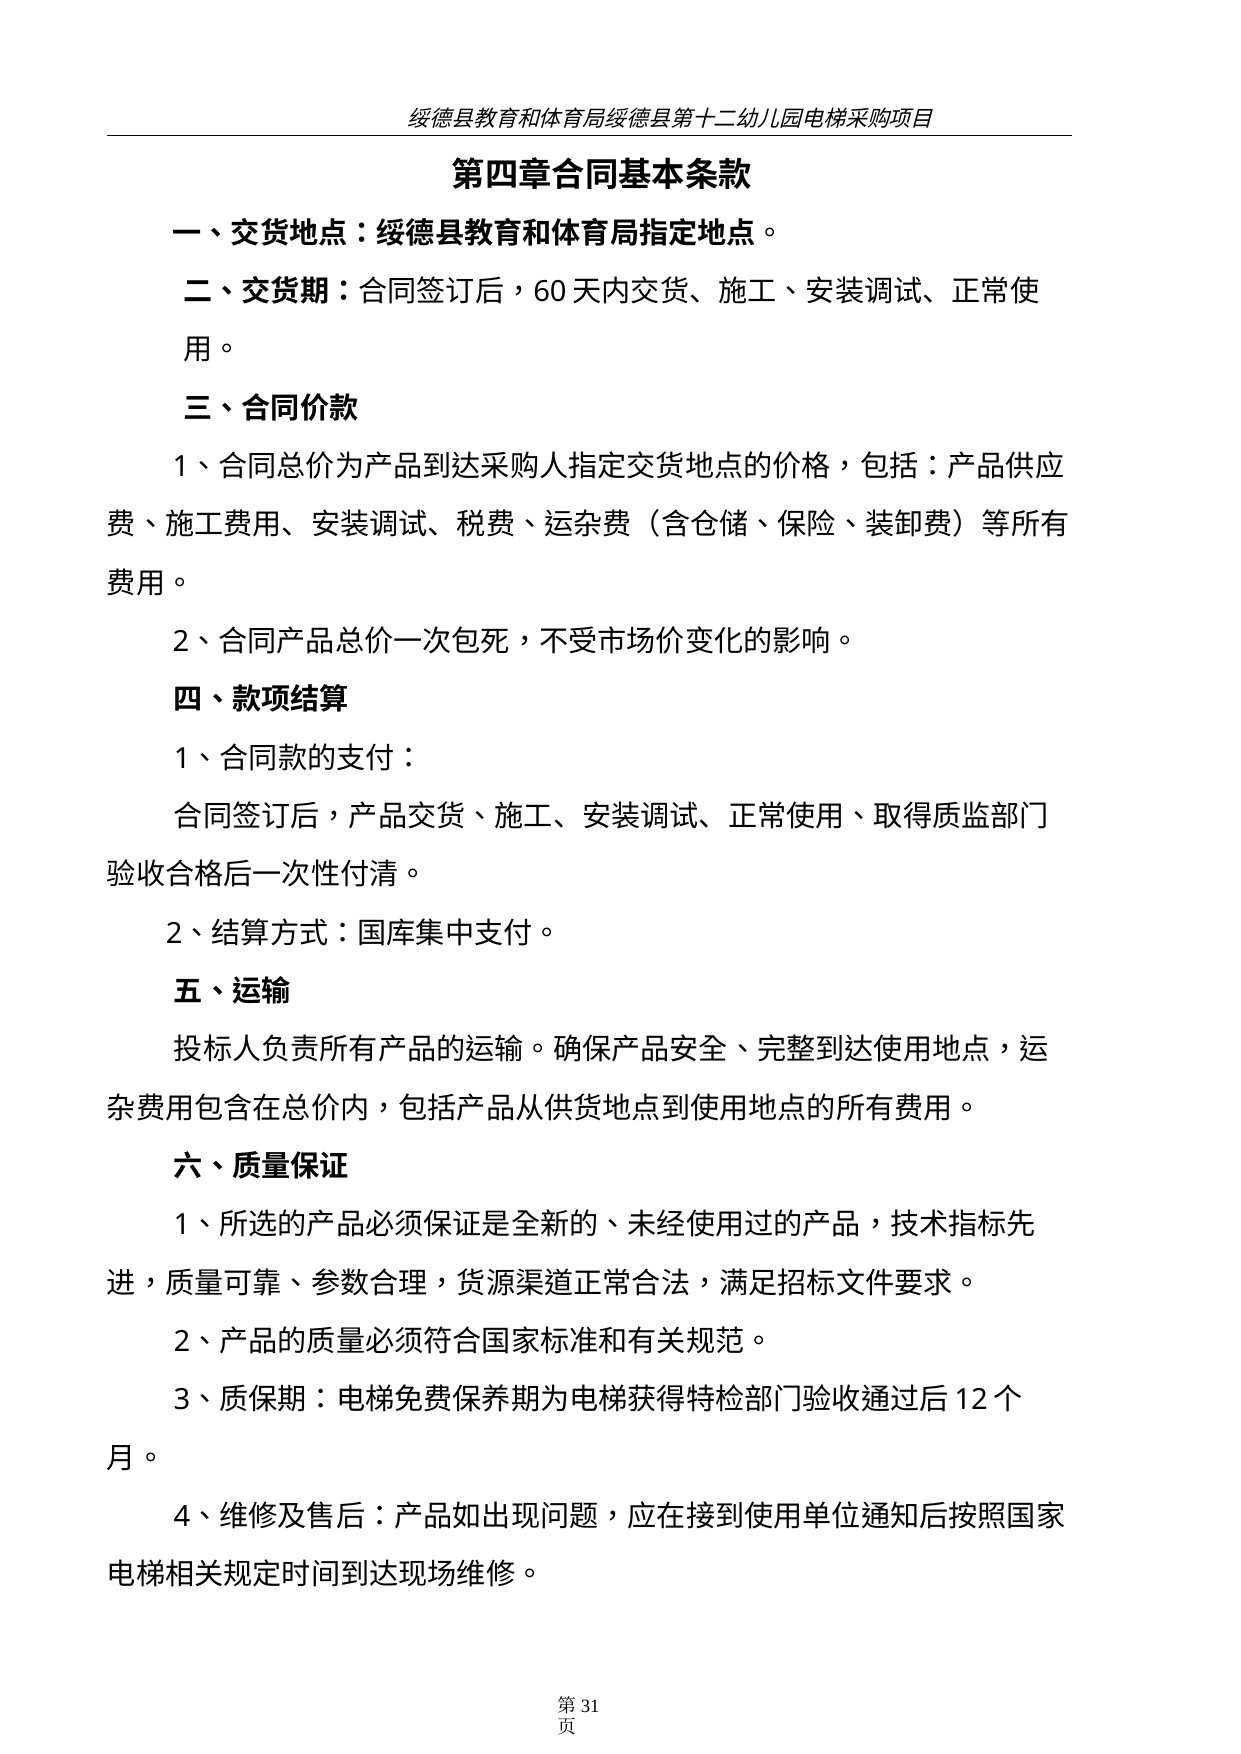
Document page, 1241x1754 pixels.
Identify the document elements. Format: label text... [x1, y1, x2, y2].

text 2、结算方式：国库集中支付。 [107, 896, 1072, 955]
text 一、交货地点：绥德县教育和体育局指定地点。 [107, 196, 1072, 255]
text 四、款项结算 [107, 663, 1072, 721]
text 六、质量保证 [107, 1130, 1072, 1188]
text 3、质保期：电梯免费保养期为电梯获得特检部门验收通过后12个月。 [107, 1363, 1072, 1480]
text 1、合同款的支付： [107, 721, 1072, 780]
text 二、交货期：合同签订后，60天内交货、施工、安装调试、正常使用。 [183, 255, 1072, 371]
text 第四章合同基本条款 [107, 144, 1072, 196]
text 2、产品的质量必须符合国家标准和有关规范。 [107, 1305, 1072, 1363]
text 五、运输 [107, 955, 1072, 1013]
text 三、合同价款 [183, 371, 1072, 430]
text 2、合同产品总价一次包死，不受市场价变化的影响。 [107, 605, 1072, 663]
text 1、合同总价为产品到达采购人指定交货地点的价格，包括：产品供应费、施工费用、安装调试、税费、运杂费（含仓储、保险、装卸费）等所有费用。 [107, 430, 1072, 605]
text 合同签订后，产品交货、施工、安装调试、正常使用、取得质监部门验收合格后一次性付清。 [107, 780, 1072, 896]
text 1、所选的产品必须保证是全新的、未经使用过的产品，技术指标先进，质量可靠、参数合理，货源渠道正常合法，满足招标文件要求。 [107, 1188, 1072, 1305]
text 投标人负责所有产品的运输。确保产品安全、完整到达使用地点，运杂费用包含在总价内，包括产品从供货地点到使用地点的所有费用。 [107, 1013, 1072, 1130]
text 4、维修及售后：产品如出现问题，应在接到使用单位通知后按照国家电梯相关规定时间到达现场维修。 [107, 1480, 1072, 1596]
